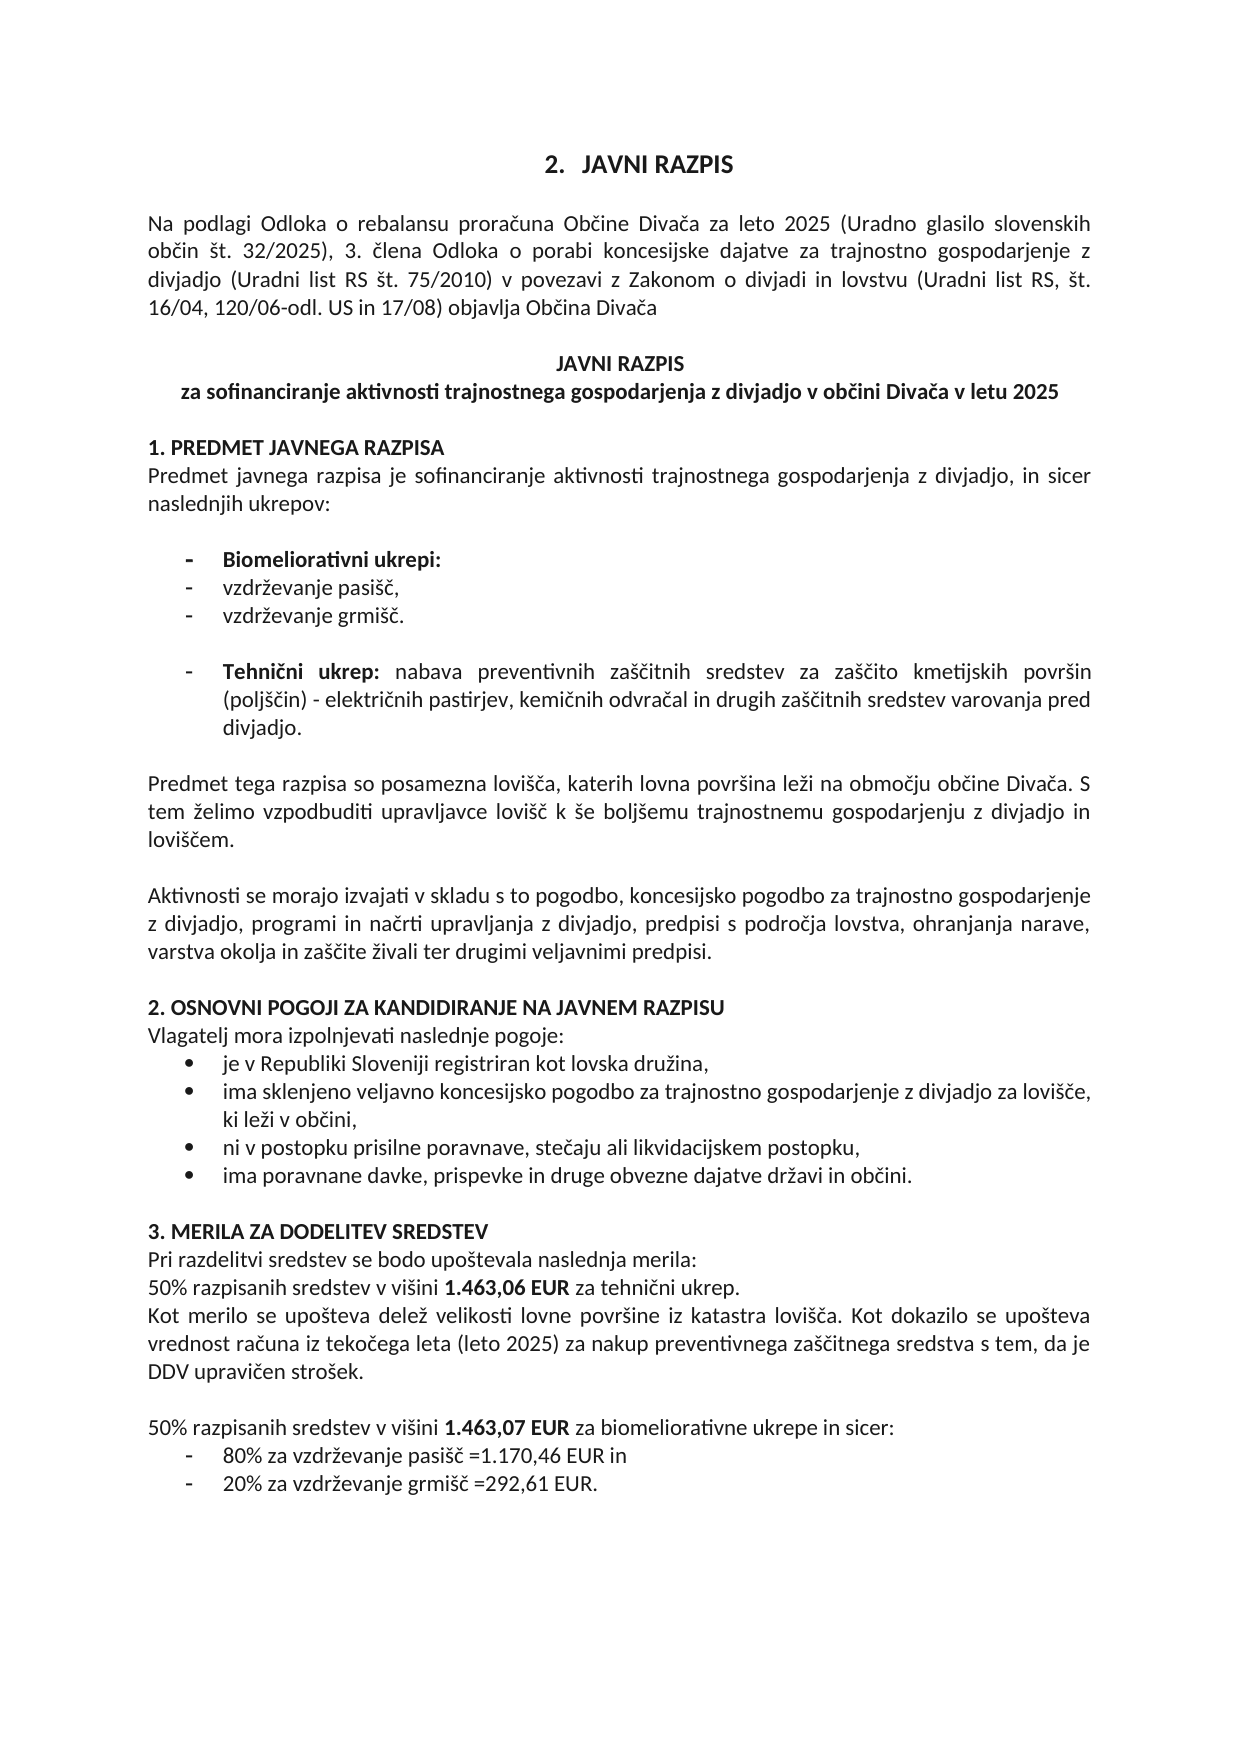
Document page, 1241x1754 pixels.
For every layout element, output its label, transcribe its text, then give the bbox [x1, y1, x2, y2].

list Tehnični ukrep: nabava preventivnih zaščitnih sredstev za zaščito kmetijskih površin (poljščin) - električnih pastirjev, kemičnih odvračal in drugih zaščitnih sredstev varovanja pred divjadjo. [185, 657, 1093, 741]
text Na podlagi Odloka o rebalansu proračuna Občine Divača za leto 2025 (Uradno glasilo slovenskih občin št. 32/2025), 3. člena Odloka o porabi koncesijske dajatve za trajnostno gospodarjenje z divjadjo (Uradni list RS št. 75/2010) v povezavi z Zakonom o divjadi in lovstvu (Uradni list RS, št. 16/04, 120/06-odl. US in 17/08) objavlja Občina Divača [148, 209, 1093, 321]
text Predmet tega razpisa so posamezna lovišča, katerih lovna površina leži na območju občine Divača. S tem želimo vzpodbuditi upravljavce lovišč k še boljšemu trajnostnemu gospodarjenju z divjadjo in loviščem. [148, 769, 1093, 853]
text Aktivnosti se morajo izvajati v skladu s to pogodbo, koncesijsko pogodbo za trajnostno gospodarjenje z divjadjo, programi in načrti upravljanja z divjadjo, predpisi s področja lovstva, ohranjanja narave, varstva okolja in zaščite živali ter drugimi veljavnimi predpisi. [148, 881, 1093, 965]
list 20% za vzdrževanje grmišč =292,61 EUR. [185, 1469, 1093, 1498]
text 2. OSNOVNI POGOJI ZA KANDIDIRANJE NA JAVNEM RAZPISU [148, 993, 1093, 1021]
text Kot merilo se upošteva delež velikosti lovne površine iz katastra lovišča. Kot dokazilo se upošteva vrednost računa iz tekočega leta (leto 2025) za nakup preventivnega zaščitnega sredstva s tem, da je DDV upravičen strošek. [148, 1301, 1093, 1386]
text Predmet javnega razpisa je sofinanciranje aktivnosti trajnostnega gospodarjenja z divjadjo, in sicer naslednjih ukrepov: [148, 461, 1093, 517]
list 80% za vzdrževanje pasišč =1.170,46 EUR in [185, 1442, 1093, 1469]
text za sofinanciranje aktivnosti trajnostnega gospodarjenja z divjadjo v občini Divača v letu 2025 [148, 377, 1093, 405]
text 1. PREDMET JAVNEGA RAZPISA [148, 433, 1093, 461]
list ima sklenjeno veljavno koncesijsko pogodbo za trajnostno gospodarjenje z divjadjo za lovišče, ki leži v občini, [185, 1077, 1093, 1133]
text 50% razpisanih sredstev v višini 1.463,07 EUR za biomeliorativne ukrepe in sicer: [148, 1413, 1093, 1442]
list JAVNI RAZPIS [185, 148, 1093, 181]
text Vlagatelj mora izpolnjevati naslednje pogoje: [148, 1021, 1093, 1049]
list ima poravnane davke, prispevke in druge obvezne dajatve državi in občini. [185, 1161, 1093, 1189]
text 3. MERILA ZA DODELITEV SREDSTEV [148, 1217, 1093, 1245]
list ni v postopku prisilne poravnave, stečaju ali likvidacijskem postopku, [185, 1133, 1093, 1161]
text Pri razdelitvi sredstev se bodo upoštevala naslednja merila: [148, 1245, 1093, 1273]
list vzdrževanje pasišč, [185, 573, 1093, 601]
text JAVNI RAZPIS [148, 349, 1093, 377]
text 50% razpisanih sredstev v višini 1.463,06 EUR za tehnični ukrep. [148, 1273, 1093, 1301]
list je v Republiki Sloveniji registriran kot lovska družina, [185, 1049, 1093, 1077]
list vzdrževanje grmišč. [185, 601, 1093, 629]
list Biomeliorativni ukrepi: [185, 545, 1093, 573]
